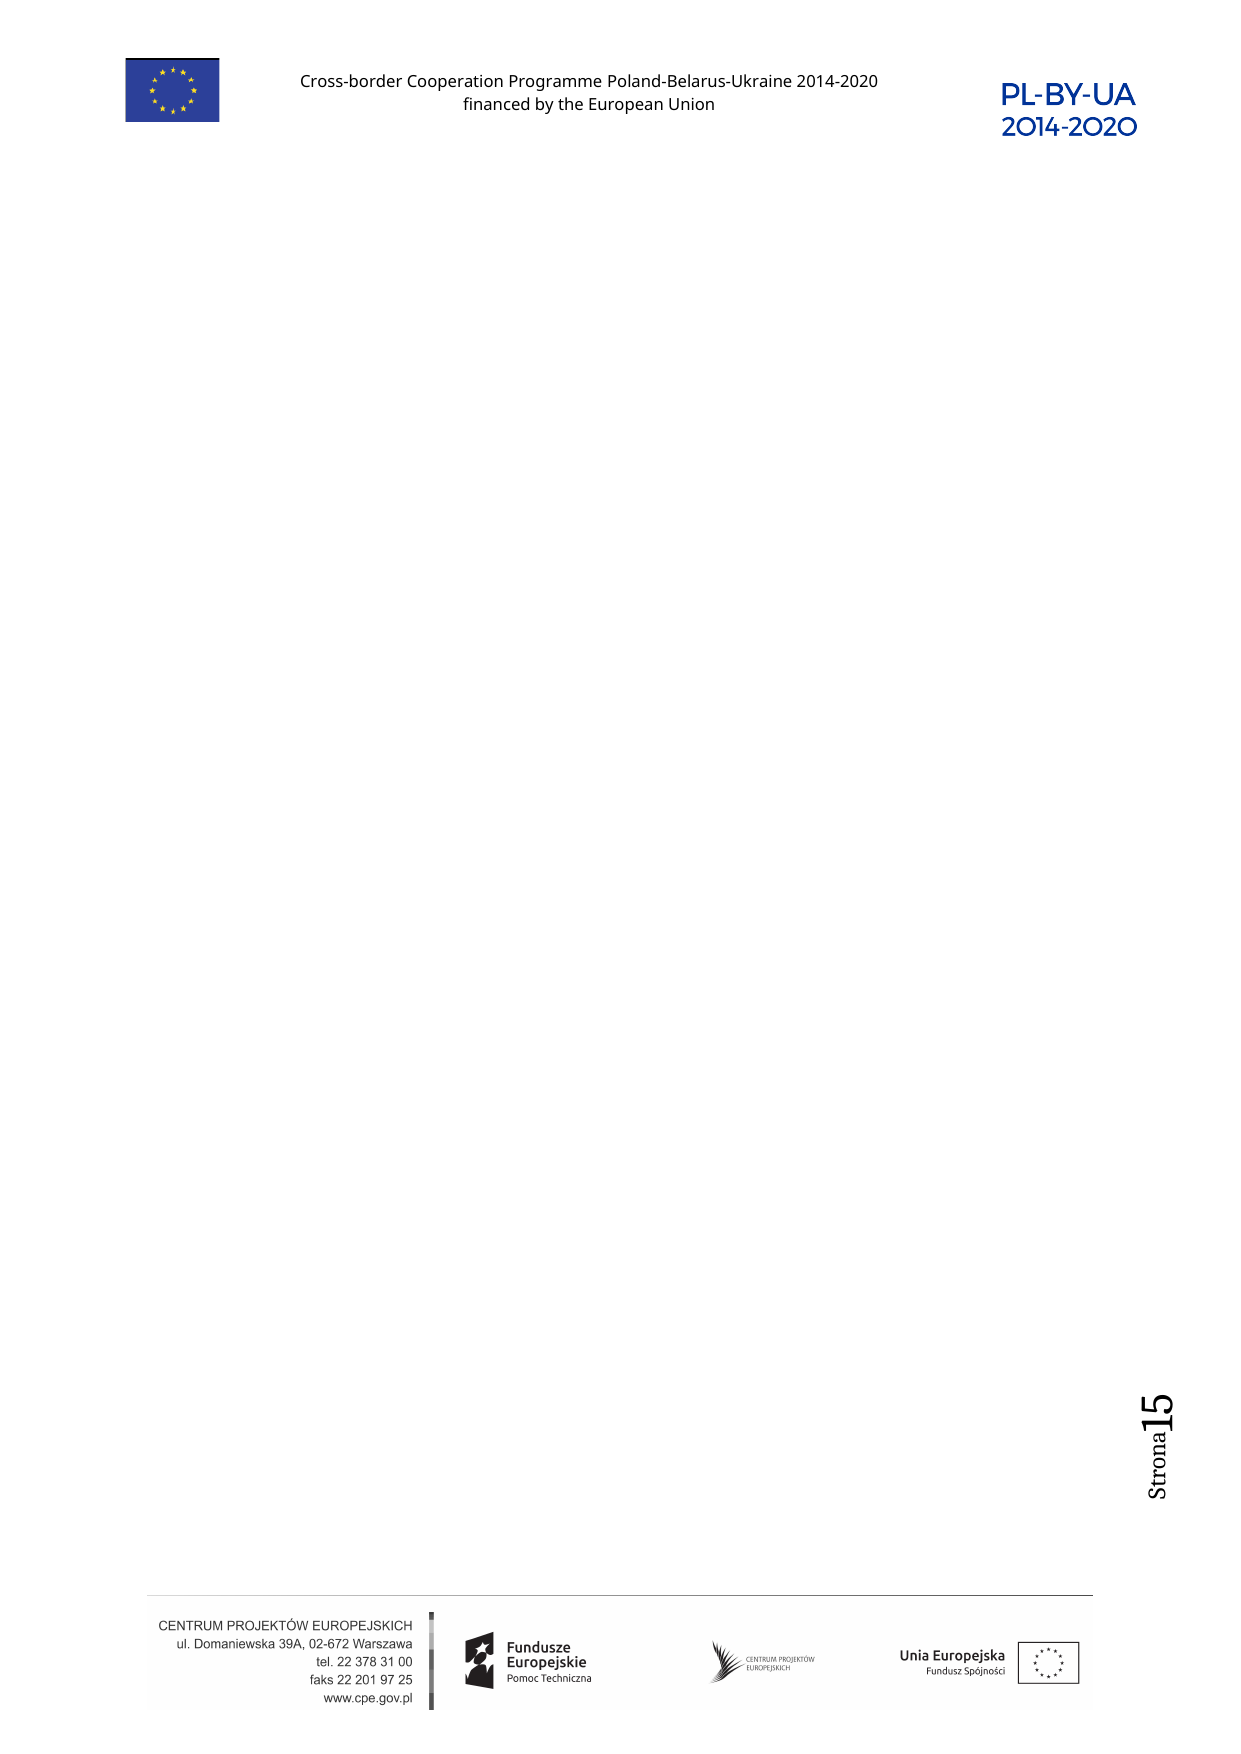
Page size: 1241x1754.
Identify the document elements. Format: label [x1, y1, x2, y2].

picture [147, 1595, 1093, 1710]
picture [1002, 83, 1137, 136]
